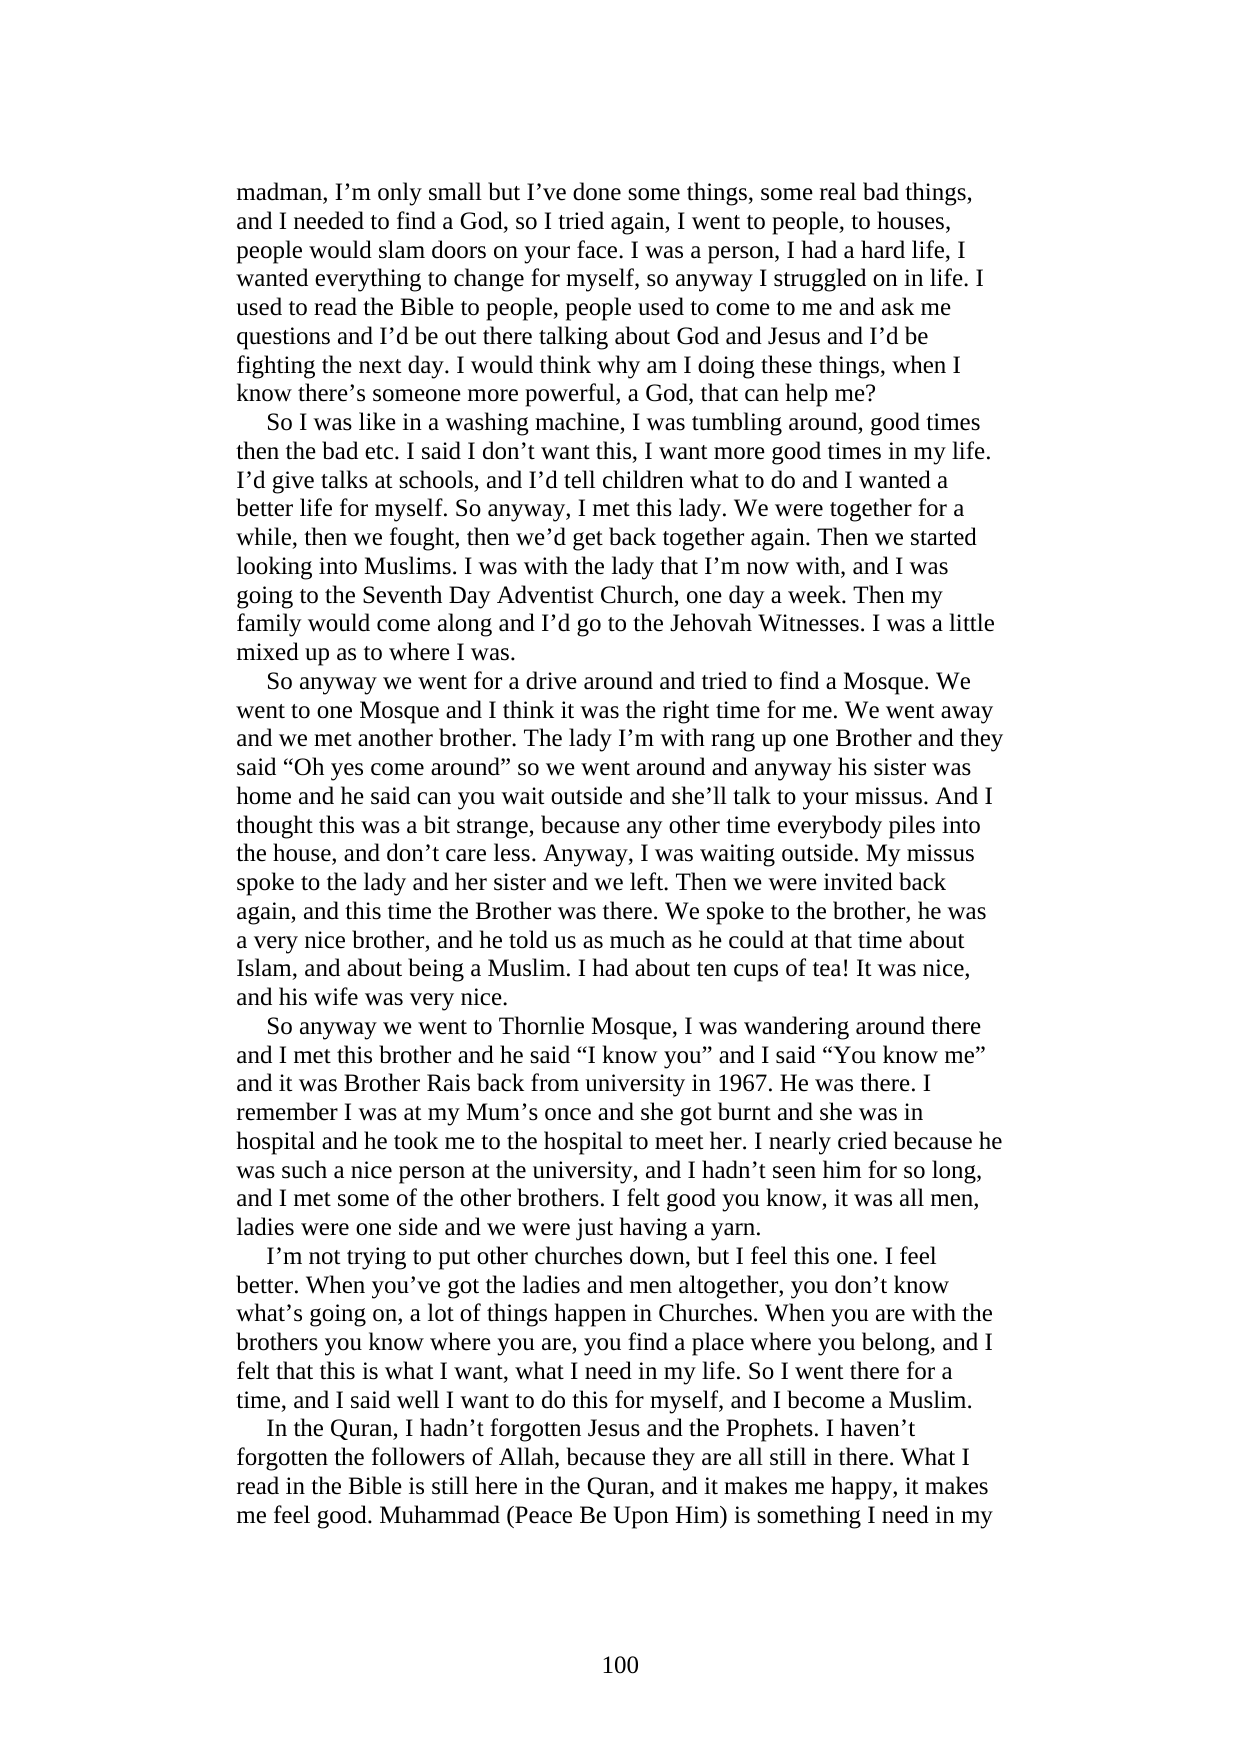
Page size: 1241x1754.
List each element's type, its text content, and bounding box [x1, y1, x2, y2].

text So anyway we went for a drive around and tried to find a Mosque. We went to one Mosque and I think it was the right time for me. We went away and we met another brother. The lady I’m with rang up one Brother and they said “Oh yes come around” so we went around and anyway his sister was home and he said can you wait outside and she’ll talk to your missus. And I thought this was a bit strange, because any other time everybody piles into the house, and don’t care less. Anyway, I was waiting outside. My missus spoke to the lady and her sister and we left. Then we were invited back again, and this time the Brother was there. We spoke to the brother, he was a very nice brother, and he told us as much as he could at that time about Islam, and about being a Muslim. I had about ten cups of tea! It was nice, and his wife was very nice. [236, 666, 1004, 1011]
text So anyway we went to Thornlie Mosque, I was wandering around there and I met this brother and he said “I know you” and I said “You know me” and it was Brother Rais back from university in 1967. He was there. I remember I was at my Mum’s once and she got burnt and she was in hospital and he took me to the hospital to meet her. I nearly cried because he was such a nice person at the university, and I hadn’t seen him for so long, and I met some of the other brothers. I felt good you know, it was all men, ladies were one side and we were just having a yarn. [236, 1011, 1004, 1241]
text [236, 1413, 1004, 1528]
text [236, 177, 1004, 407]
text So I was like in a washing machine, I was tumbling around, good times then the bad etc. I said I don’t want this, I want more good times in my life. I’d give talks at schools, and I’d tell children what to do and I wanted a better life for myself. So anyway, I met this lady. We were together for a while, then we fought, then we’d get back together again. Then we started looking into Muslims. I was with the lady that I’m now with, and I was going to the Seventh Day Adventist Church, one day a week. Then my family would come along and I’d go to the Jehovah Witnesses. I was a little mixed up as to where I was. [236, 407, 1004, 666]
text I’m not trying to put other churches down, but I feel this one. I feel better. When you’ve got the ladies and men altogether, you don’t know what’s going on, a lot of things happen in Churches. When you are with the brothers you know where you are, you find a place where you belong, and I felt that this is what I want, what I need in my life. So I went there for a time, and I said well I want to do this for myself, and I become a Muslim. [236, 1241, 1004, 1413]
